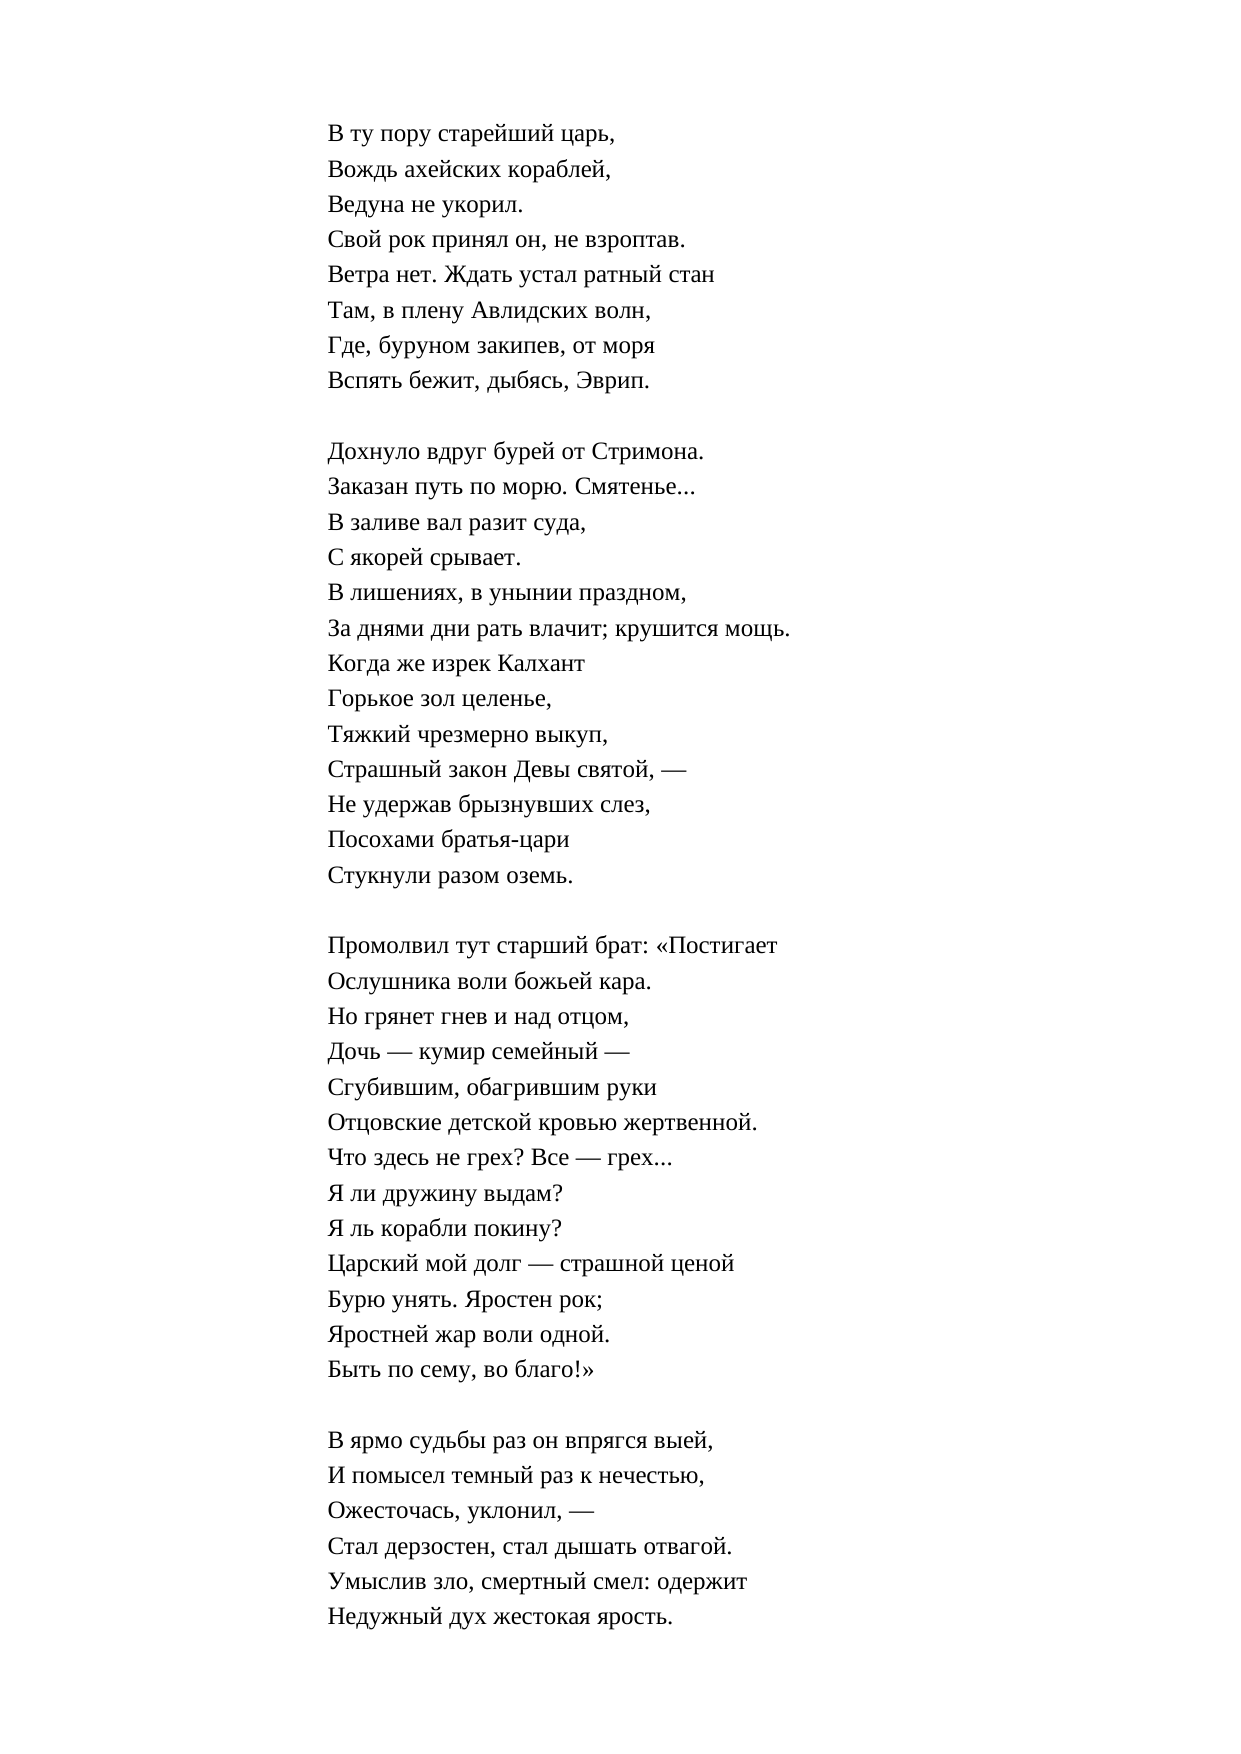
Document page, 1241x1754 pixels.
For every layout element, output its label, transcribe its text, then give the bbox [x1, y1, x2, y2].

text Посохами братья-цари [327, 824, 1152, 853]
text Стукнули разом оземь. [327, 860, 1152, 889]
text Я ли дружину выдам? [327, 1177, 1152, 1207]
text За днями дни рать влачит; крушится мощь. [327, 612, 1152, 642]
text Дочь — кумир семейный — [327, 1036, 1152, 1065]
text Когда же изрек Калхант [327, 648, 1152, 677]
text Вспять бежит, дыбясь, Эврип. [327, 365, 1152, 394]
text Не удержав брызнувших слез, [327, 789, 1152, 818]
text В ту пору старейший царь, [327, 118, 1152, 147]
text Что здесь не грех? Все — грех... [327, 1142, 1152, 1171]
text Вождь ахейских кораблей, [327, 153, 1152, 182]
text Ветра нет. Ждать устал ратный стан [327, 259, 1152, 288]
text Отцовские детской кровью жертвенной. [327, 1107, 1152, 1136]
text Царский мой долг — страшной ценой [327, 1248, 1152, 1277]
text Там, в плену Авлидских волн, [327, 295, 1152, 324]
text В ярмо судьбы раз он впрягся выей, [327, 1425, 1152, 1454]
text Тяжкий чрезмерно выкуп, [327, 718, 1152, 747]
text Ведуна не укорил. [327, 189, 1152, 218]
text Горькое зол целенье, [327, 683, 1152, 712]
text Недужный дух жестокая ярость. [327, 1601, 1152, 1630]
text Бурю унять. Яростен рок; [327, 1283, 1152, 1312]
text С якорей срывает. [327, 542, 1152, 571]
text Умыслив зло, смертный смел: одержит [327, 1566, 1152, 1595]
text Стал дерзостен, стал дышать отвагой. [327, 1531, 1152, 1560]
text Дохнуло вдруг бурей от Стримона. [327, 436, 1152, 465]
text Я ль корабли покину? [327, 1213, 1152, 1242]
text В заливе вал разит суда, [327, 507, 1152, 536]
text Заказан путь по морю. Смятенье... [327, 471, 1152, 500]
text Сгубившим, обагрившим руки [327, 1072, 1152, 1101]
text Ослушника воли божьей кара. [327, 966, 1152, 995]
text Быть по сему, во благо!» [327, 1354, 1152, 1383]
text Но грянет гнев и над отцом, [327, 1001, 1152, 1030]
text И помысел темный раз к нечестью, [327, 1460, 1152, 1489]
text Страшный закон Девы святой, — [327, 754, 1152, 783]
text Ожесточась, уклонил, — [327, 1495, 1152, 1524]
text В лишениях, в унынии праздном, [327, 577, 1152, 606]
text Где, буруном закипев, от моря [327, 330, 1152, 359]
text Свой рок принял он, не взроптав. [327, 224, 1152, 253]
text Промолвил тут старший брат: «Постигает [327, 930, 1152, 959]
text Яростней жар воли одной. [327, 1319, 1152, 1348]
